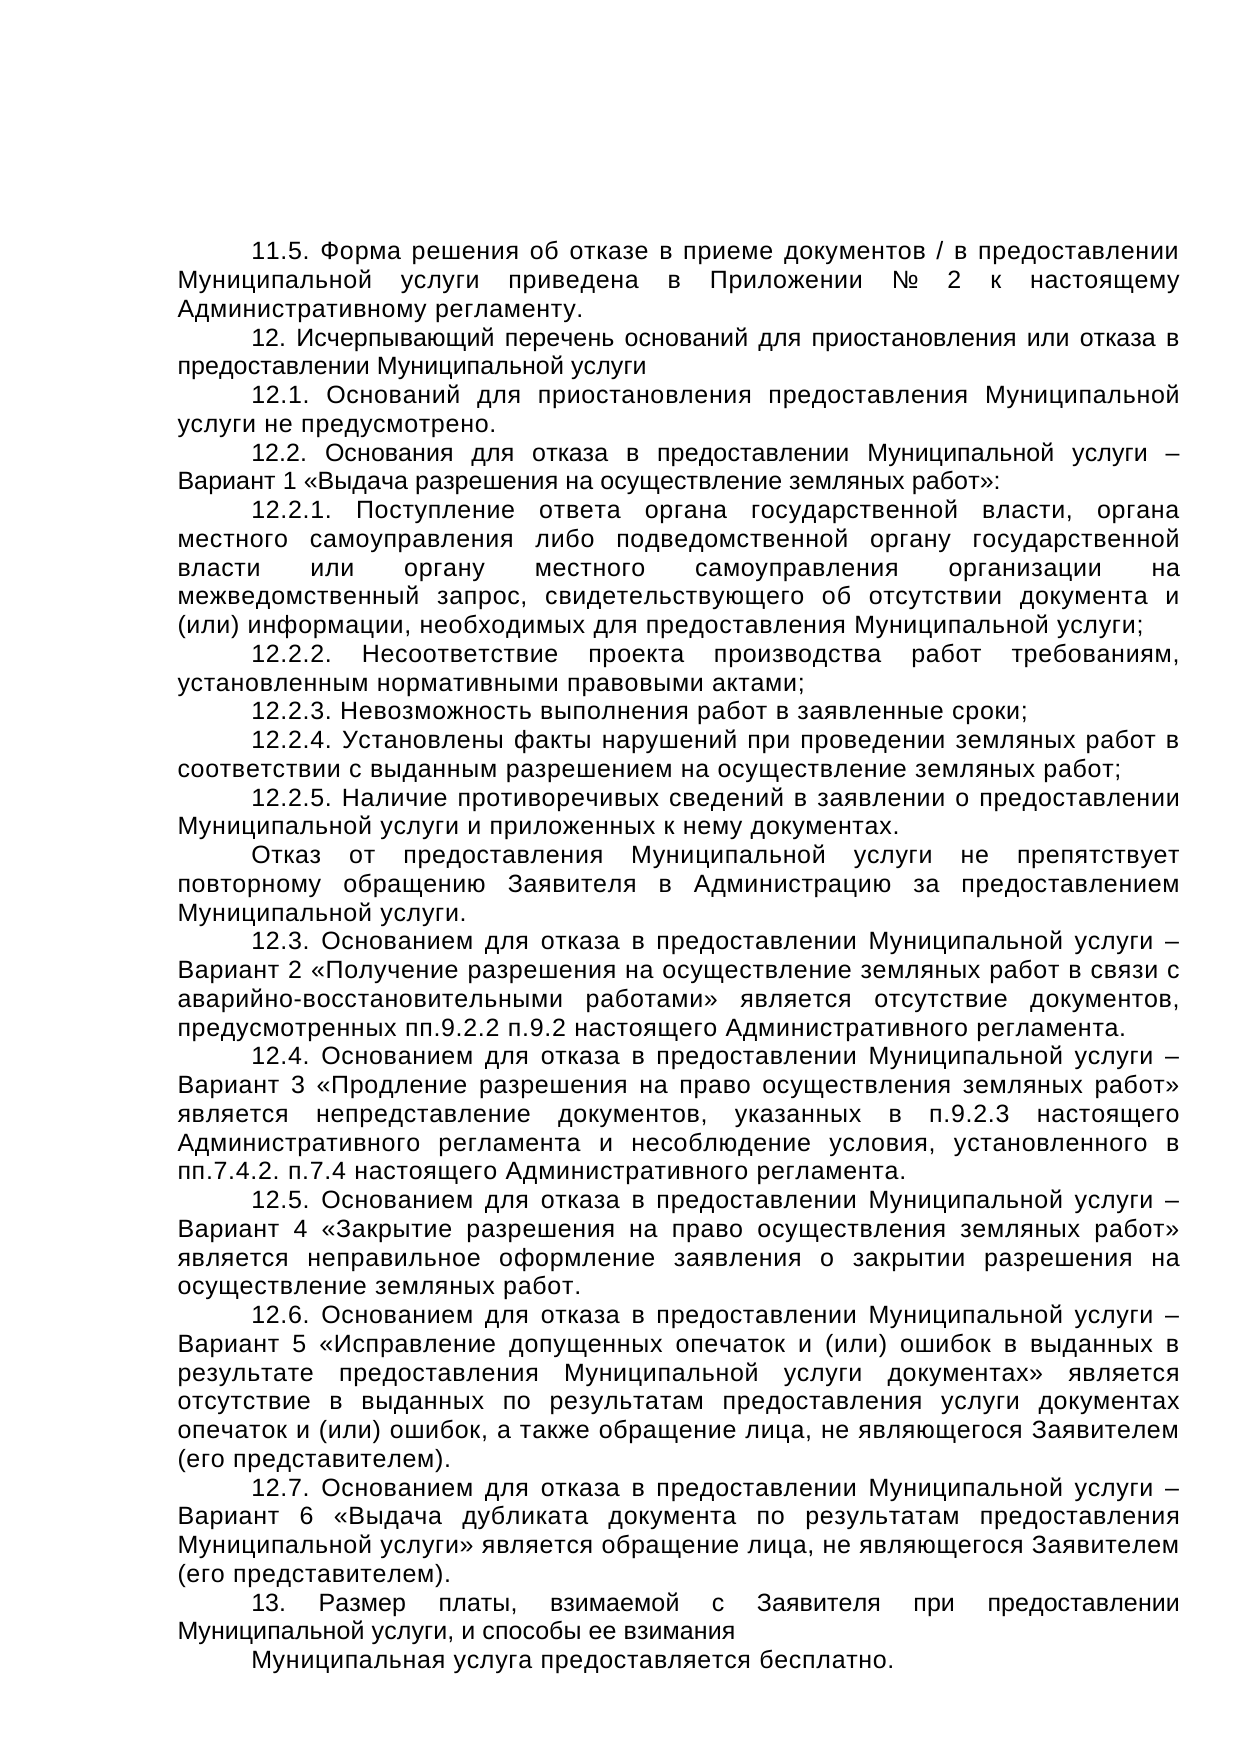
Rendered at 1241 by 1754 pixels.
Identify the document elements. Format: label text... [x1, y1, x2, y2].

text Отказ от предоставления Муниципальной услуги не препятствует повторному обращению Заявителя в Администрацию за предоставлением Муниципальной услуги. [177, 840, 1181, 926]
text 12.6. Основанием для отказа в предоставлении Муниципальной услуги – Вариант 5 «Исправление допущенных опечаток и (или) ошибок в выданных в результате предоставления Муниципальной услуги документах» является отсутствие в выданных по результатам предоставления услуги документах опечаток и (или) ошибок, а также обращение лица, не являющегося Заявителем (его представителем). [177, 1300, 1181, 1472]
text 12.2.1. Поступление ответа органа государственной власти, органа местного самоуправления либо подведомственной органу государственной власти или органу местного самоуправления организации на межведомственный запрос, свидетельствующего об отсутствии документа и (или) информации, необходимых для предоставления Муниципальной услуги; [177, 495, 1181, 639]
text 12.2. Основания для отказа в предоставлении Муниципальной услуги – Вариант 1 «Выдача разрешения на осуществление земляных работ»: [177, 437, 1181, 495]
text Муниципальная услуга предоставляется бесплатно. [177, 1645, 1181, 1674]
text 11.5. Форма решения об отказе в приеме документов / в предоставлении Муниципальной услуги приведена в Приложении № 2 к настоящему Административному регламенту. [177, 236, 1181, 322]
text 13. Размер платы, взимаемой с Заявителя при предоставлении Муниципальной услуги, и способы ее взимания [177, 1587, 1181, 1645]
text 12.2.5. Наличие противоречивых сведений в заявлении о предоставлении Муниципальной услуги и приложенных к нему документах. [177, 782, 1181, 840]
text 12.4. Основанием для отказа в предоставлении Муниципальной услуги – Вариант 3 «Продление разрешения на право осуществления земляных работ» является непредставление документов, указанных в п.9.2.3 настоящего Административного регламента и несоблюдение условия, установленного в пп.7.4.2. п.7.4 настоящего Административного регламента. [177, 1041, 1181, 1185]
text 12.2.4. Установлены факты нарушений при проведении земляных работ в соответствии с выданным разрешением на осуществление земляных работ; [177, 725, 1181, 782]
text 12. Исчерпывающий перечень оснований для приостановления или отказа в предоставлении Муниципальной услуги [177, 322, 1181, 380]
text 12.5. Основанием для отказа в предоставлении Муниципальной услуги – Вариант 4 «Закрытие разрешения на право осуществления земляных работ» является неправильное оформление заявления о закрытии разрешения на осуществление земляных работ. [177, 1185, 1181, 1300]
text 12.2.2. Несоответствие проекта производства работ требованиям, установленным нормативными правовыми актами; [177, 639, 1181, 696]
text 12.2.3. Невозможность выполнения работ в заявленные сроки; [177, 696, 1181, 725]
text 12.7. Основанием для отказа в предоставлении Муниципальной услуги – Вариант 6 «Выдача дубликата документа по результатам предоставления Муниципальной услуги» является обращение лица, не являющегося Заявителем (его представителем). [177, 1472, 1181, 1587]
text 12.1. Оснований для приостановления предоставления Муниципальной услуги не предусмотрено. [177, 380, 1181, 437]
text 12.3. Основанием для отказа в предоставлении Муниципальной услуги – Вариант 2 «Получение разрешения на осуществление земляных работ в связи с аварийно-восстановительными работами» является отсутствие документов, предусмотренных пп.9.2.2 п.9.2 настоящего Административного регламента. [177, 926, 1181, 1041]
